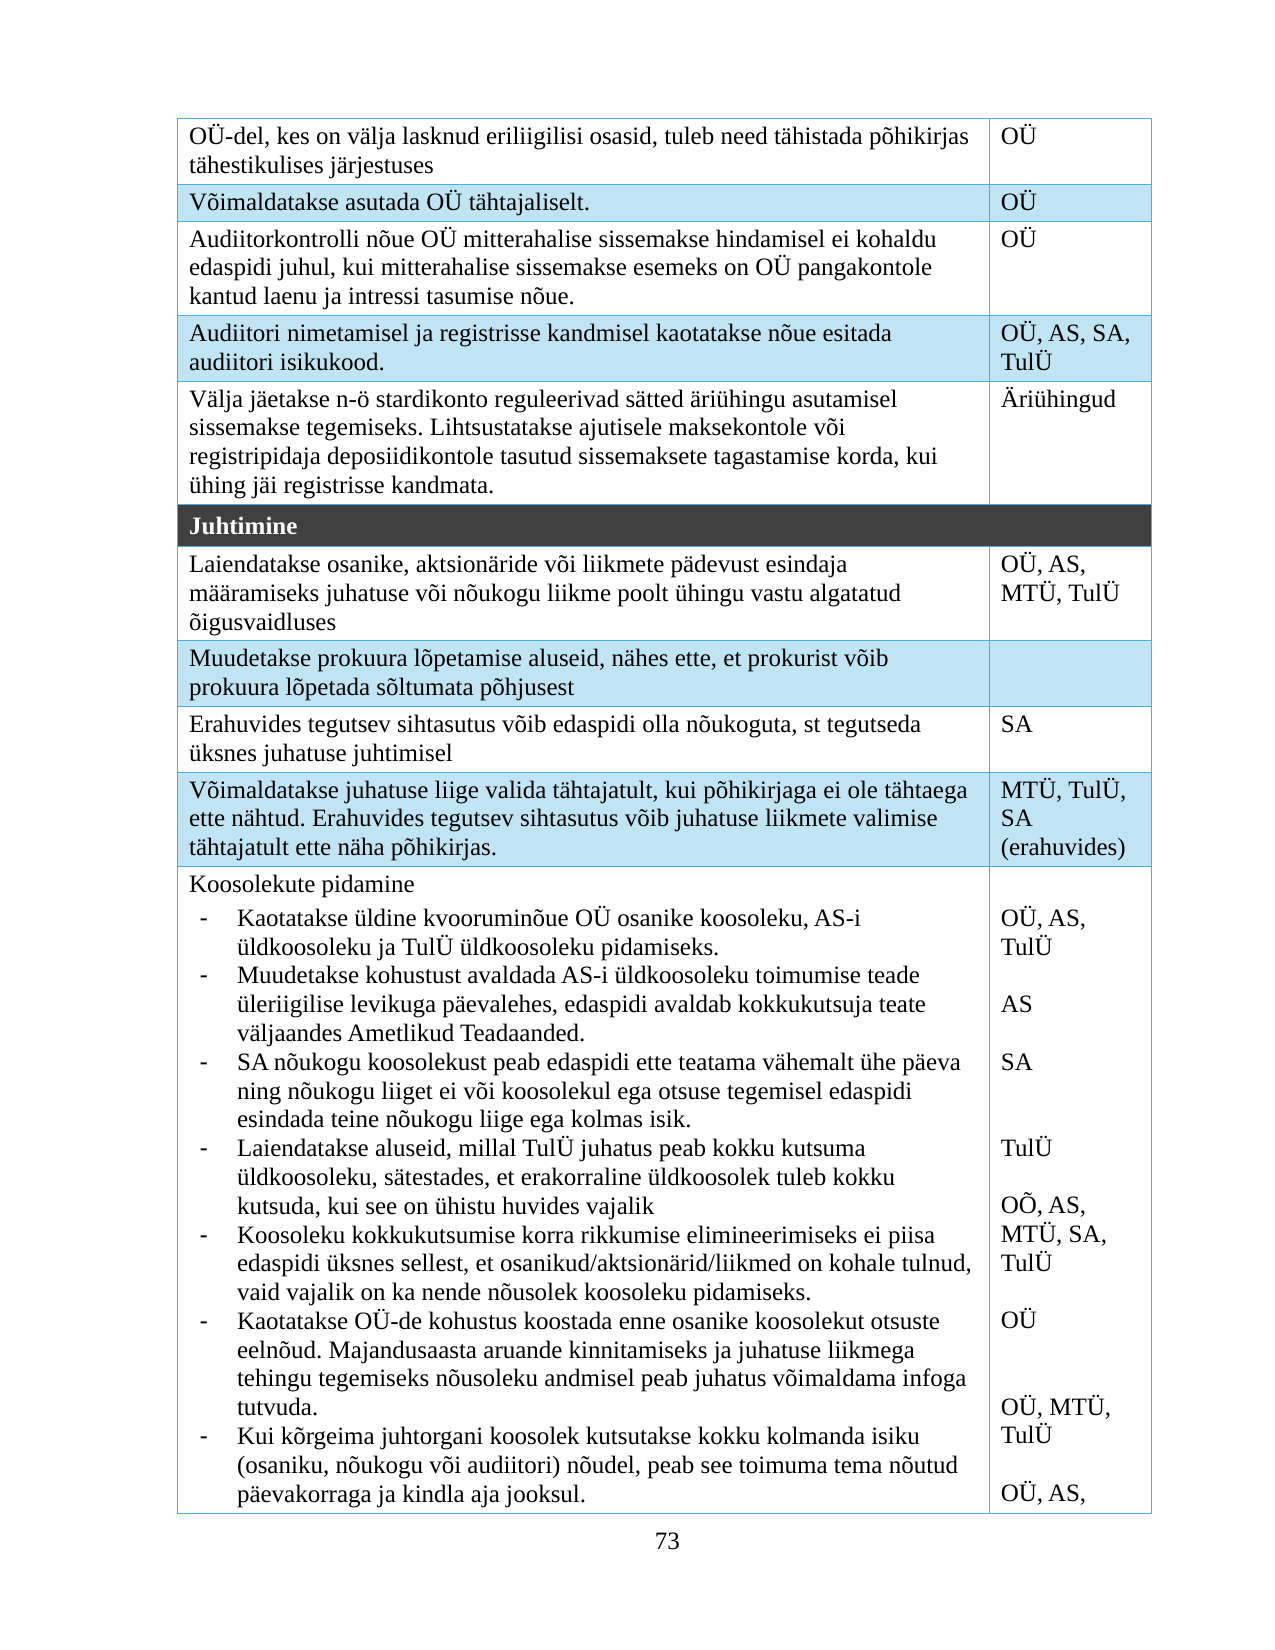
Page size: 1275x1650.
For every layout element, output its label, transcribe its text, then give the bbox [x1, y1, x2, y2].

table_cell Välja jäetakse n-ö stardikonto reguleerivad sätted äriühingu asutamisel sissemakse tegemiseks. Lihtsustatakse ajutisele maksekontole või registripidaja deposiidikontole tasutud sissemaksete tagastamise korda, kui ühing jäi registrisse kandmata. [178, 382, 989, 504]
table_cell Laiendatakse osanike, aktsionäride või liikmete pädevust esindaja määramiseks juhatuse või nõukogu liikme poolt ühingu vastu algatatud õigusvaidluses [178, 547, 989, 640]
table_cell OÜ [990, 222, 1151, 315]
table_cell [990, 641, 1151, 706]
table_cell Muudetakse prokuura lõpetamise aluseid, nähes ette, et prokurist võib prokuura lõpetada sõltumata põhjusest [178, 641, 989, 706]
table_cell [178, 867, 989, 1512]
table_cell OÜ-del, kes on välja lasknud eriliigilisi osasid, tuleb need tähistada põhikirjas tähestikulises järjestuses [178, 119, 989, 184]
table_cell OÜ [990, 185, 1151, 221]
table_cell MTÜ, TulÜ, SA (erahuvides) [990, 773, 1151, 866]
table_cell OÜ, AS, SA, TulÜ [990, 316, 1151, 381]
table_cell Erahuvides tegutsev sihtasutus võib edaspidi olla nõukoguta, st tegutseda üksnes juhatuse juhtimisel [178, 707, 989, 772]
table_cell Võimaldatakse juhatuse liige valida tähtajatult, kui põhikirjaga ei ole tähtaega ette nähtud. Erahuvides tegutsev sihtasutus võib juhatuse liikmete valimise tähtajatult ette näha põhikirjas. [178, 773, 989, 866]
table_cell Audiitori nimetamisel ja registrisse kandmisel kaotatakse nõue esitada audiitori isikukood. [178, 316, 989, 381]
table_cell Audiitorkontrolli nõue OÜ mitterahalise sissemakse hindamisel ei kohaldu edaspidi juhul, kui mitterahalise sissemakse esemeks on OÜ pangakontole kantud laenu ja intressi tasumise nõue. [178, 222, 989, 315]
table_cell OÜ [990, 119, 1151, 184]
table_cell OÜ, AS, MTÜ, TulÜ [990, 547, 1151, 640]
table_cell SA [990, 707, 1151, 772]
table_cell Juhtimine [178, 505, 1151, 546]
table_cell Võimaldatakse asutada OÜ tähtajaliselt. [178, 185, 989, 221]
table_cell Äriühingud [990, 382, 1151, 504]
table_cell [990, 867, 1151, 1512]
